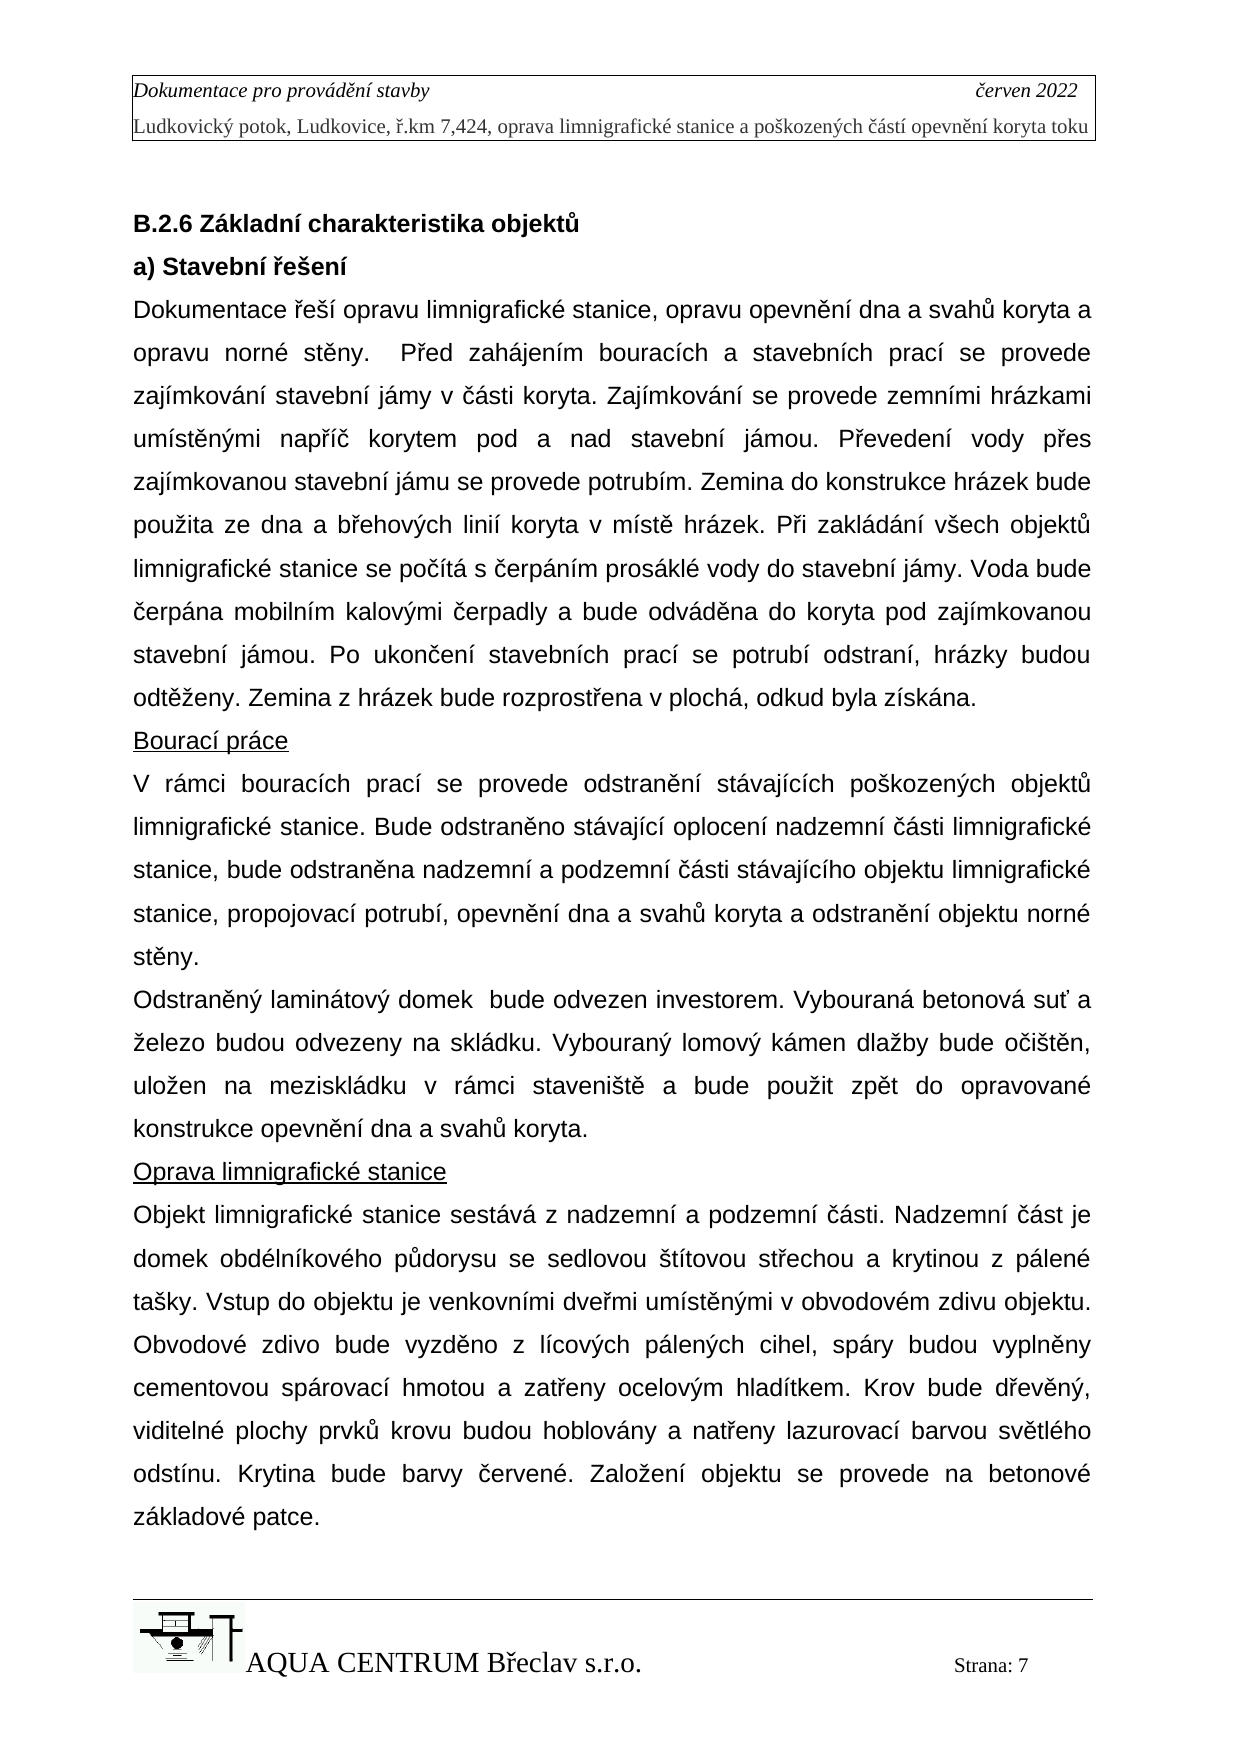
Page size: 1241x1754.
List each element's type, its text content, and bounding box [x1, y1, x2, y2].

text a) Stavební řešení [133, 252, 1093, 280]
text Oprava limnigrafické stanice [133, 1157, 1093, 1186]
text Dokumentace řeší opravu limnigrafické stanice, opravu opevnění dna a svahů koryta a opravu norné stěny. Před zahájením bouracích a stavebních prací se provede zajímkování stavební jámy v části koryta. Zajímkování se provede zemními hrázkami umístěnými napříč korytem pod a nad stavební jámou. Převedení vody přes zajímkovanou stavební jámu se provede potrubím. Zemina do konstrukce hrázek bude použita ze dna a břehových linií koryta v místě hrázek. Při zakládání všech objektů limnigrafické stanice se počítá s čerpáním prosáklé vody do stavební jámy. Voda bude čerpána mobilním kalovými čerpadly a bude odváděna do koryta pod zajímkovanou stavební jámou. Po ukončení stavebních prací se potrubí odstraní, hrázky budou odtěženy. Zemina z hrázek bude rozprostřena v plochá, odkud byla získána. [133, 295, 1093, 712]
text V rámci bouracích prací se provede odstranění stávajících poškozených objektů limnigrafické stanice. Bude odstraněno stávající oplocení nadzemní části limnigrafické stanice, bude odstraněna nadzemní a podzemní části stávajícího objektu limnigrafické stanice, propojovací potrubí, opevnění dna a svahů koryta a odstranění objektu norné stěny. [133, 769, 1093, 970]
text B.2.6 Základní charakteristika objektů [133, 208, 1093, 237]
picture [132, 1602, 246, 1673]
text Odstraněný laminátový domek bude odvezen investorem. Vybouraná betonová suť a železo budou odvezeny na skládku. Vybouraný lomový kámen dlažby bude očištěn, uložen na meziskládku v rámci staveniště a bude použit zpět do opravované konstrukce opevnění dna a svahů koryta. [133, 985, 1093, 1143]
text Objekt limnigrafické stanice sestává z nadzemní a podzemní části. Nadzemní část je domek obdélníkového půdorysu se sedlovou štítovou střechou a krytinou z pálené tašky. Vstup do objektu je venkovními dveřmi umístěnými v obvodovém zdivu objektu. Obvodové zdivo bude vyzděno z lícových pálených cihel, spáry budou vyplněny cementovou spárovací hmotou a zatřeny ocelovým hladítkem. Krov bude dřevěný, viditelné plochy prvků krovu budou hoblovány a natřeny lazurovací barvou světlého odstínu. Krytina bude barvy červené. Založení objektu se provede na betonové základové patce. [133, 1200, 1093, 1531]
text Bourací práce [133, 726, 1093, 755]
